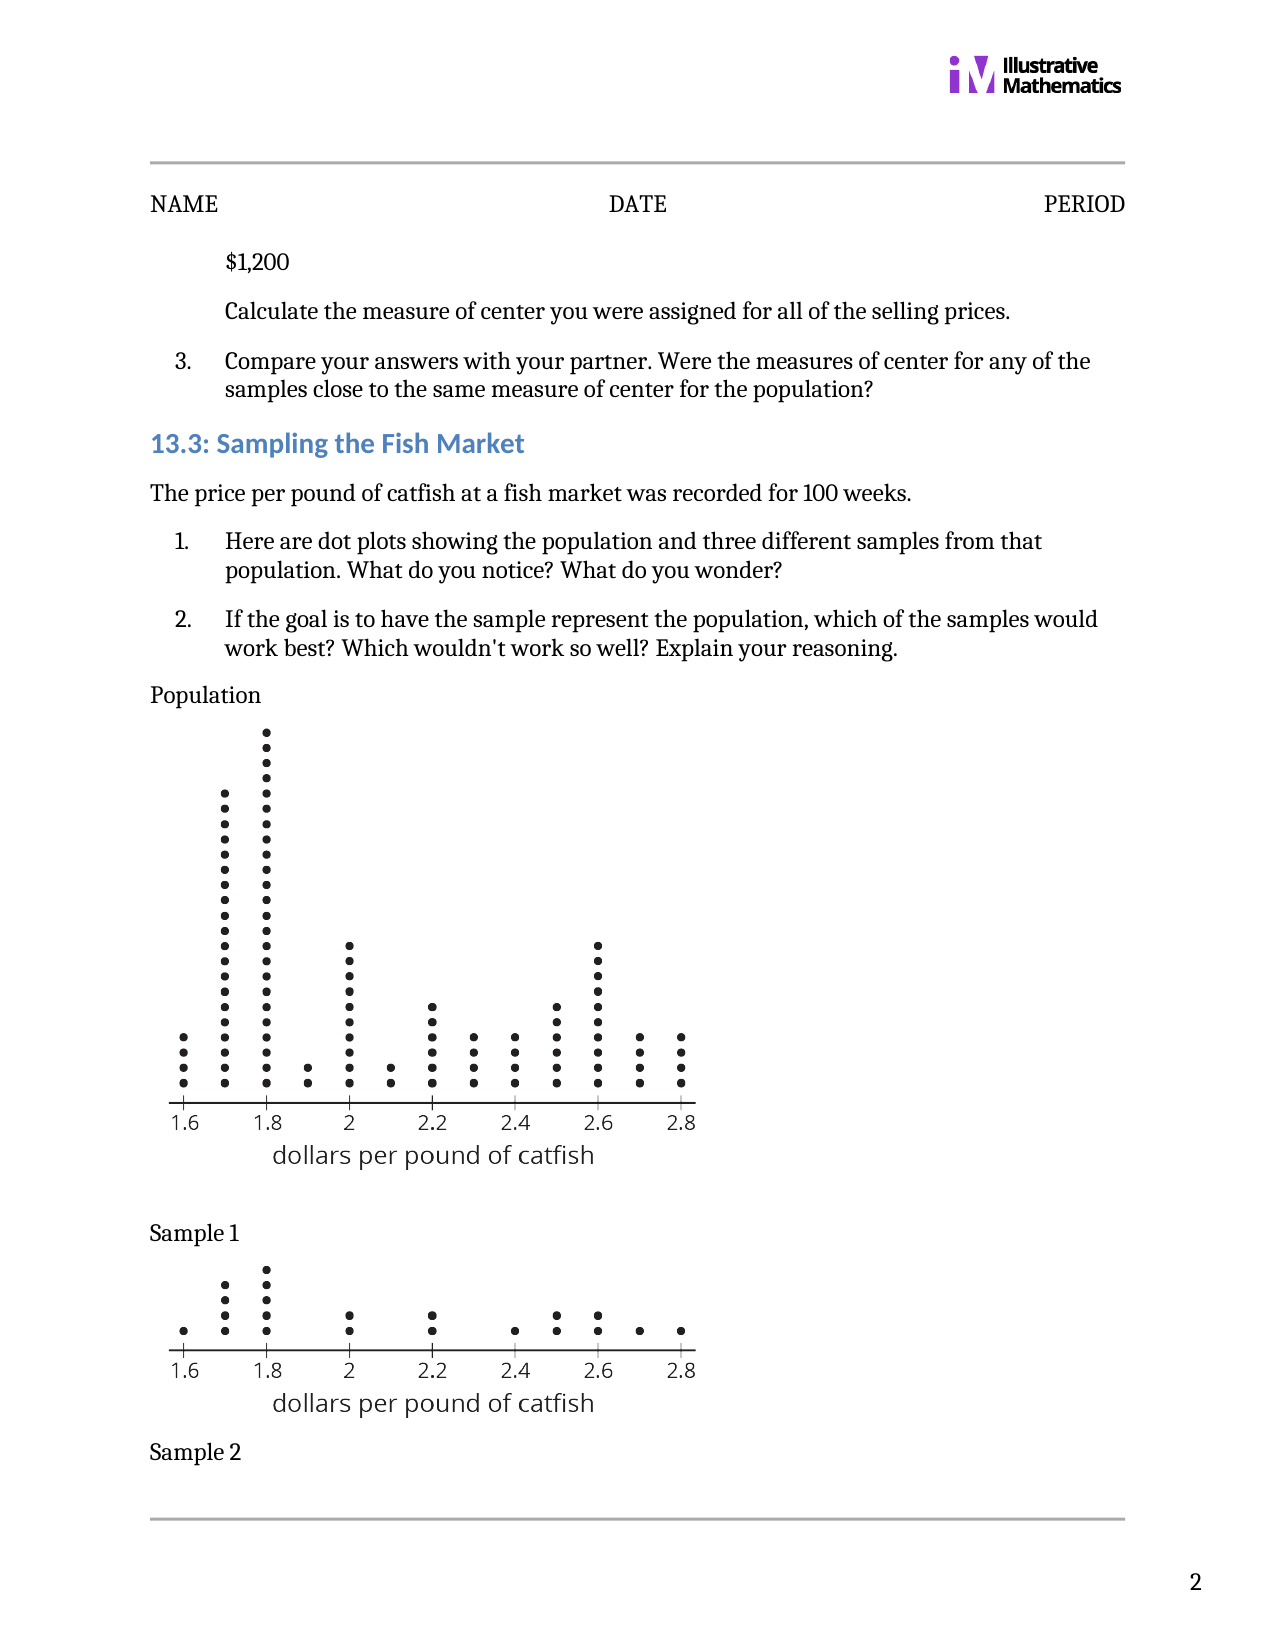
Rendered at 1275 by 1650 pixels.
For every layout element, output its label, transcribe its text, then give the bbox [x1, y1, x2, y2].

list If the goal is to have the sample represent the population, which of the samples would work best? Which wouldn't work so well? Explain your reasoning. [175, 605, 1125, 663]
text The price per pound of catfish at a fish market was recorded for 100 weeks. [150, 479, 1125, 508]
list Calculate the measure of center you were assigned for all of the selling prices. [175, 297, 1125, 326]
list $1,200 [175, 247, 1125, 276]
text Population [150, 681, 1125, 710]
text Sample 1 [150, 1190, 1125, 1247]
text Sample 2 [150, 1438, 1125, 1466]
list Here are dot plots showing the population and three different samples from that population. What do you notice? What do you wonder? [175, 527, 1125, 584]
subtitle 13.3: Sampling the Fish Market [150, 425, 1125, 461]
picture [949, 55, 1121, 93]
list Compare your answers with your partner. Were the measures of center for any of the samples close to the same measure of center for the population? [175, 347, 1125, 404]
picture [168, 1266, 696, 1419]
picture [168, 728, 696, 1171]
